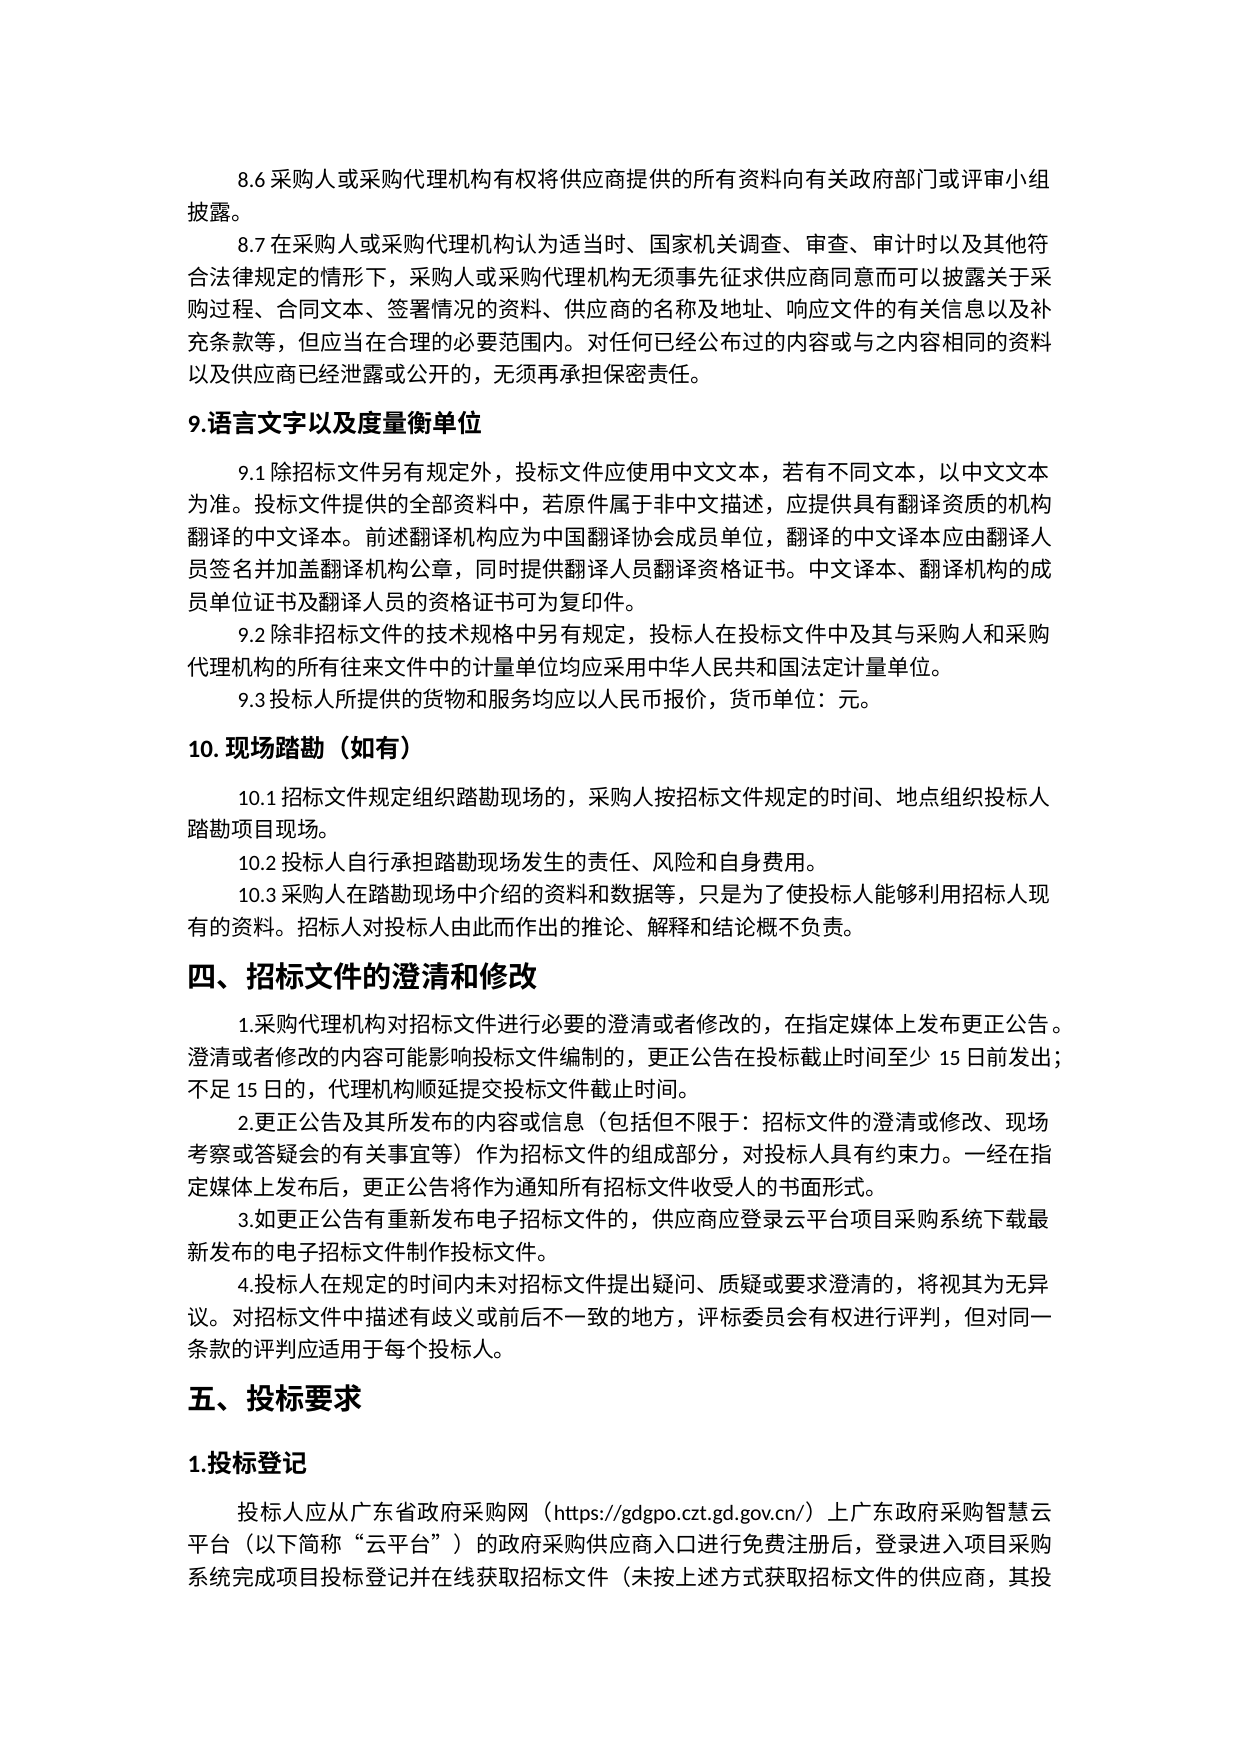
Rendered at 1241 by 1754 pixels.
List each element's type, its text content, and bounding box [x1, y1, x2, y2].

text 10.1招标文件规定组织踏勘现场的，采购人按招标文件规定的时间、地点组织投标人踏勘项目现场。 [187, 779, 1053, 844]
text 9.语言文字以及度量衡单位 [187, 389, 1053, 454]
text 五、投标要求 [187, 1364, 1053, 1429]
text 8.7在采购人或采购代理机构认为适当时、国家机关调查、审查、审计时以及其他符合法律规定的情形下，采购人或采购代理机构无须事先征求供应商同意而可以披露关于采购过程、合同文本、签署情况的资料、供应商的名称及地址、响应文件的有关信息以及补充条款等，但应当在合理的必要范围内。对任何已经公布过的内容或与之内容相同的资料，以及供应商已经泄露或公开的，无须再承担保密责任。 [187, 227, 1053, 389]
text 8.6采购人或采购代理机构有权将供应商提供的所有资料向有关政府部门或评审小组披露。 [187, 162, 1053, 227]
text 10.2投标人自行承担踏勘现场发生的责任、风险和自身费用。 [187, 844, 1053, 877]
text 9.2除非招标文件的技术规格中另有规定，投标人在投标文件中及其与采购人和采购代理机构的所有往来文件中的计量单位均应采用中华人民共和国法定计量单位。 [187, 617, 1053, 682]
text 2.更正公告及其所发布的内容或信息（包括但不限于：招标文件的澄清或修改、现场考察或答疑会的有关事宜等）作为招标文件的组成部分，对投标人具有约束力。一经在指定媒体上发布后，更正公告将作为通知所有招标文件收受人的书面形式。 [187, 1104, 1053, 1202]
text 9.1除招标文件另有规定外，投标文件应使用中文文本，若有不同文本，以中文文本为准。投标文件提供的全部资料中，若原件属于非中文描述，应提供具有翻译资质的机构翻译的中文译本。前述翻译机构应为中国翻译协会成员单位，翻译的中文译本应由翻译人员签名并加盖翻译机构公章，同时提供翻译人员翻译资格证书。中文译本、翻译机构的成员单位证书及翻译人员的资格证书可为复印件。 [187, 454, 1053, 617]
text 10. 现场踏勘（如有） [187, 714, 1053, 779]
text 3.如更正公告有重新发布电子招标文件的，供应商应登录云平台项目采购系统下载最新发布的电子招标文件制作投标文件。 [187, 1202, 1053, 1267]
text 四、招标文件的澄清和修改 [187, 942, 1053, 1007]
text 9.3投标人所提供的货物和服务均应以人民币报价，货币单位：元。 [187, 682, 1053, 714]
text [187, 1494, 1053, 1592]
text 4.投标人在规定的时间内未对招标文件提出疑问、质疑或要求澄清的，将视其为无异议。对招标文件中描述有歧义或前后不一致的地方，评标委员会有权进行评判，但对同一条款的评判应适用于每个投标人。 [187, 1267, 1053, 1364]
text 10.3采购人在踏勘现场中介绍的资料和数据等，只是为了使投标人能够利用招标人现有的资料。招标人对投标人由此而作出的推论、解释和结论概不负责。 [187, 877, 1053, 942]
text 1.投标登记 [187, 1429, 1053, 1494]
text 1.采购代理机构对招标文件进行必要的澄清或者修改的，在指定媒体上发布更正公告。澄清或者修改的内容可能影响投标文件编制的，更正公告在投标截止时间至少15日前发出；不足15日的，代理机构顺延提交投标文件截止时间。 [187, 1007, 1053, 1104]
